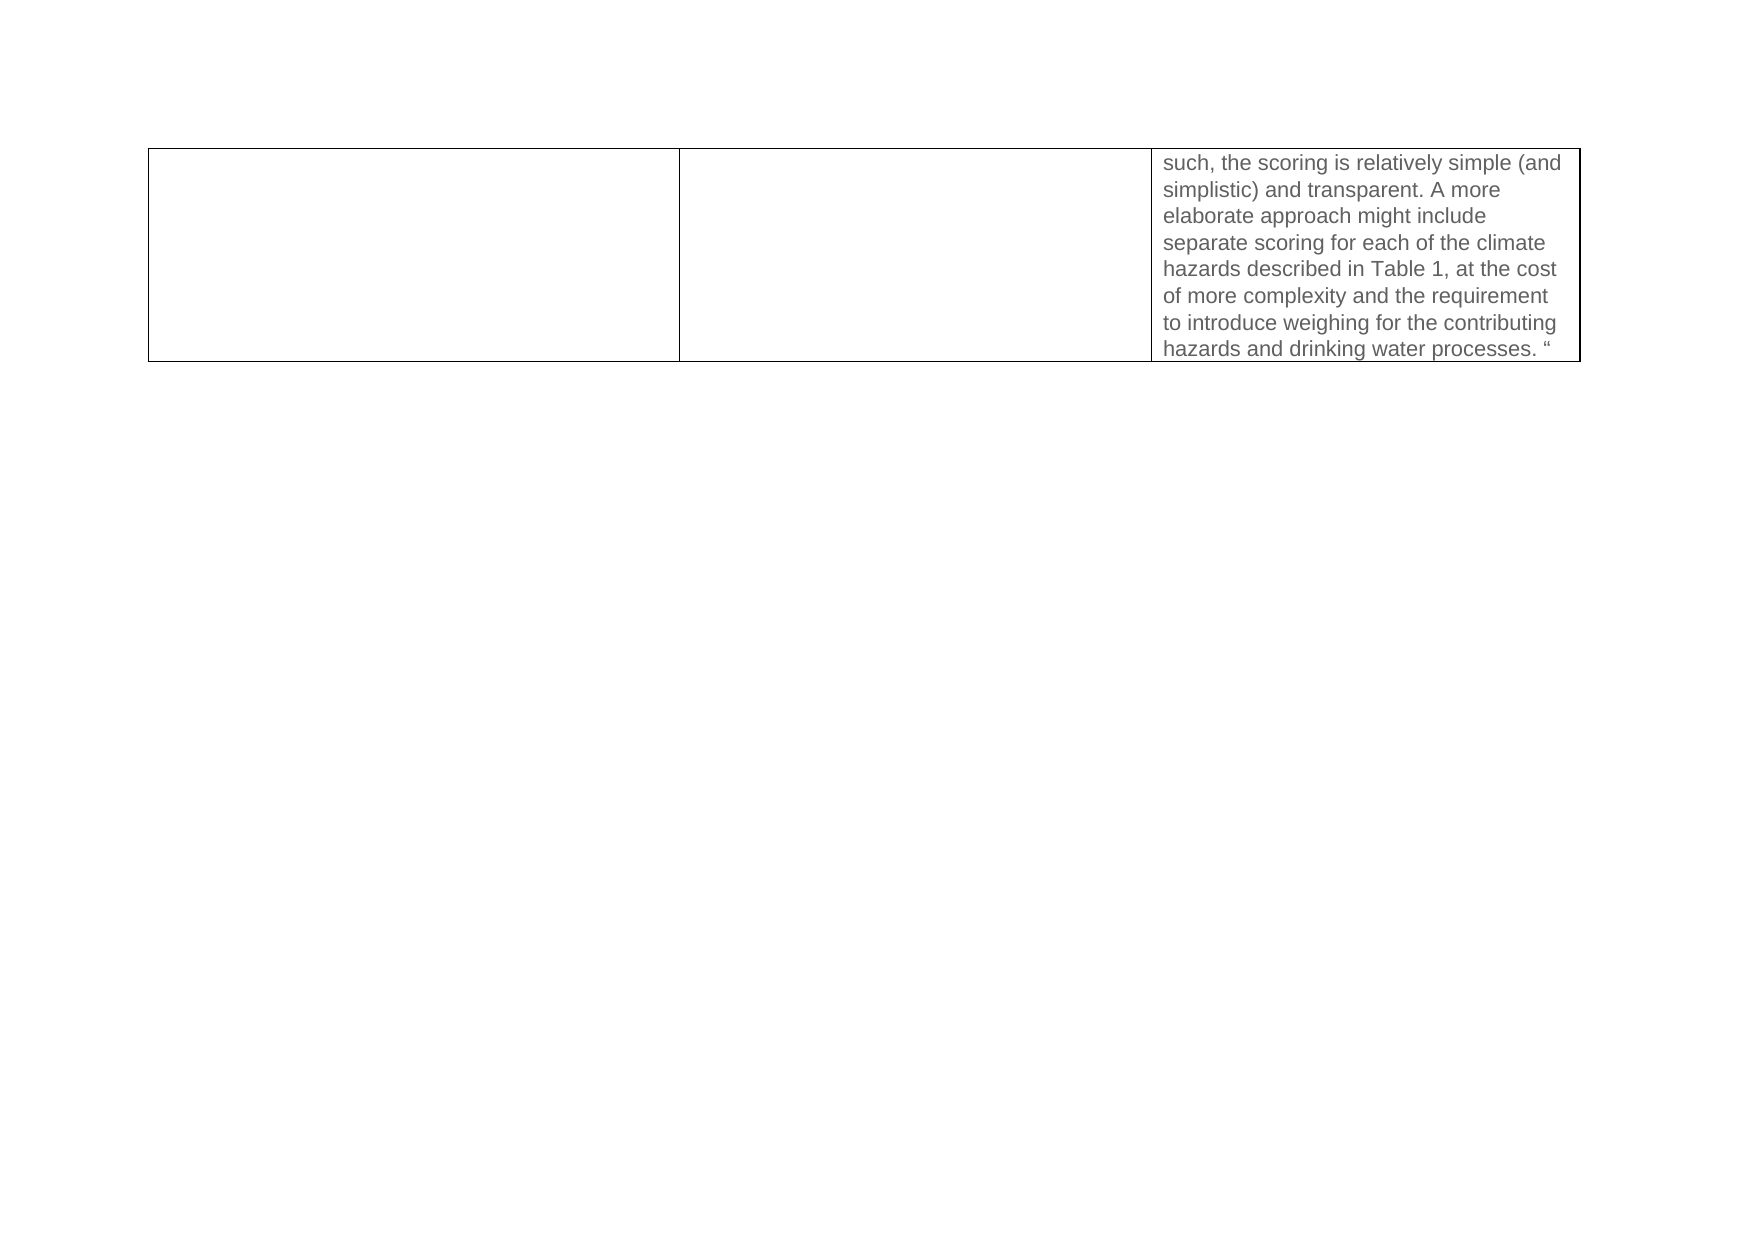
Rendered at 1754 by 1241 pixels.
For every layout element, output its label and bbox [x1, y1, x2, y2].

table_cell [149, 149, 679, 361]
table_cell [680, 149, 1151, 361]
table_cell [1152, 149, 1579, 361]
